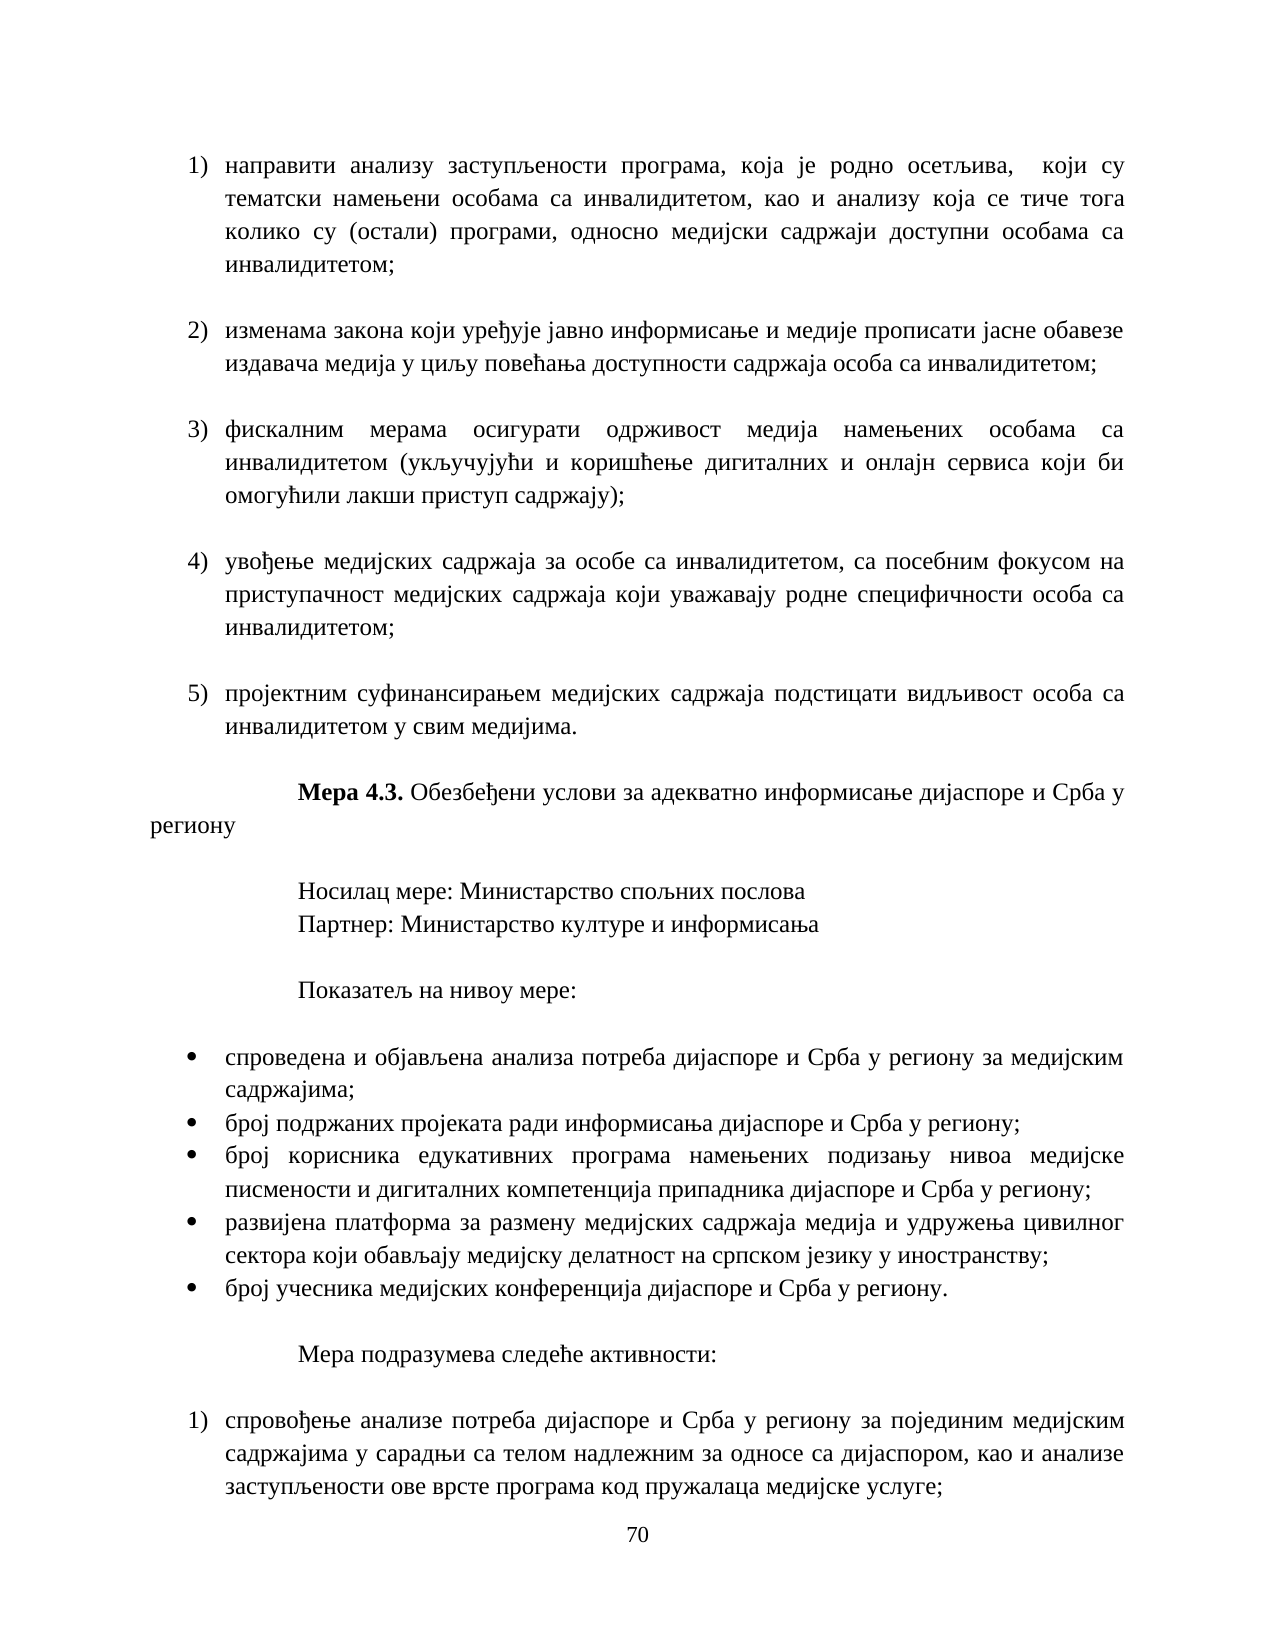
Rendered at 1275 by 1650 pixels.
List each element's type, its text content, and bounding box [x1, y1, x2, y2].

text Мера 4.3. Обезбеђени услови за адекватно информисање дијаспоре и Срба у региону [150, 777, 1125, 839]
list развијена платформа за размену медијских садржаја медија и удружења цивилног сектора који обављају медијску делатност на српском језику у иностранству; [187, 1207, 1125, 1268]
text Мера подразумева следеће активности: [150, 1339, 1125, 1367]
text Партнер: Министарство културе и информисања [150, 909, 1125, 938]
list пројектним суфинансирањем медијских садржаја подстицати видљивост особа са инвалидитетом у свим медијима. [187, 678, 1125, 740]
list број корисника едукативних програма намењених подизању нивоа медијске писмености и дигиталних компетенција припадника дијаспоре и Срба у региону; [187, 1141, 1125, 1202]
list увођење медијских садржаја за особе са инвалидитетом, са посебним фокусом на приступачност медијских садржаја који уважавају родне специфичности особа са инвалидитетом; [187, 546, 1125, 641]
list спровођење анализе потреба дијаспоре и Срба у региону за појединим медијским садржајима у сарадњи са телом надлежним за односе са дијаспором, као и анализе заступљености ове врсте програма код пружалаца медијске услуге; [187, 1405, 1125, 1499]
text Носилац мере: Министарство спољних послова [150, 876, 1125, 905]
list број учесника медијских конференција дијаспоре и Срба у региону. [187, 1273, 1125, 1301]
list број подржаних пројеката ради информисања дијаспоре и Срба у региону; [187, 1108, 1125, 1136]
list фискалним мерама осигурати одрживост медија намењених особама са инвалидитетом (укључујући и коришћење дигиталних и онлајн сервиса који би омогућили лакши приступ садржају); [187, 414, 1125, 509]
list направити анализу заступљености програма, која је родно осетљива, који су тематски намењени особама са инвалидитетом, као и анализу која се тиче тога колико су (остали) програми, односно медијски садржаји доступни особама са инвалидитетом; [187, 150, 1125, 278]
list спроведена и објављена анализа потреба дијаспоре и Срба у региону за медијским садржајима; [187, 1042, 1125, 1103]
text Показатељ на нивоу мере: [150, 976, 1125, 1004]
list изменама закона који уређује јавно информисање и медије прописати јасне обавезе издавача медија у циљу повећања доступности садржаја особа са инвалидитетом; [187, 315, 1125, 377]
